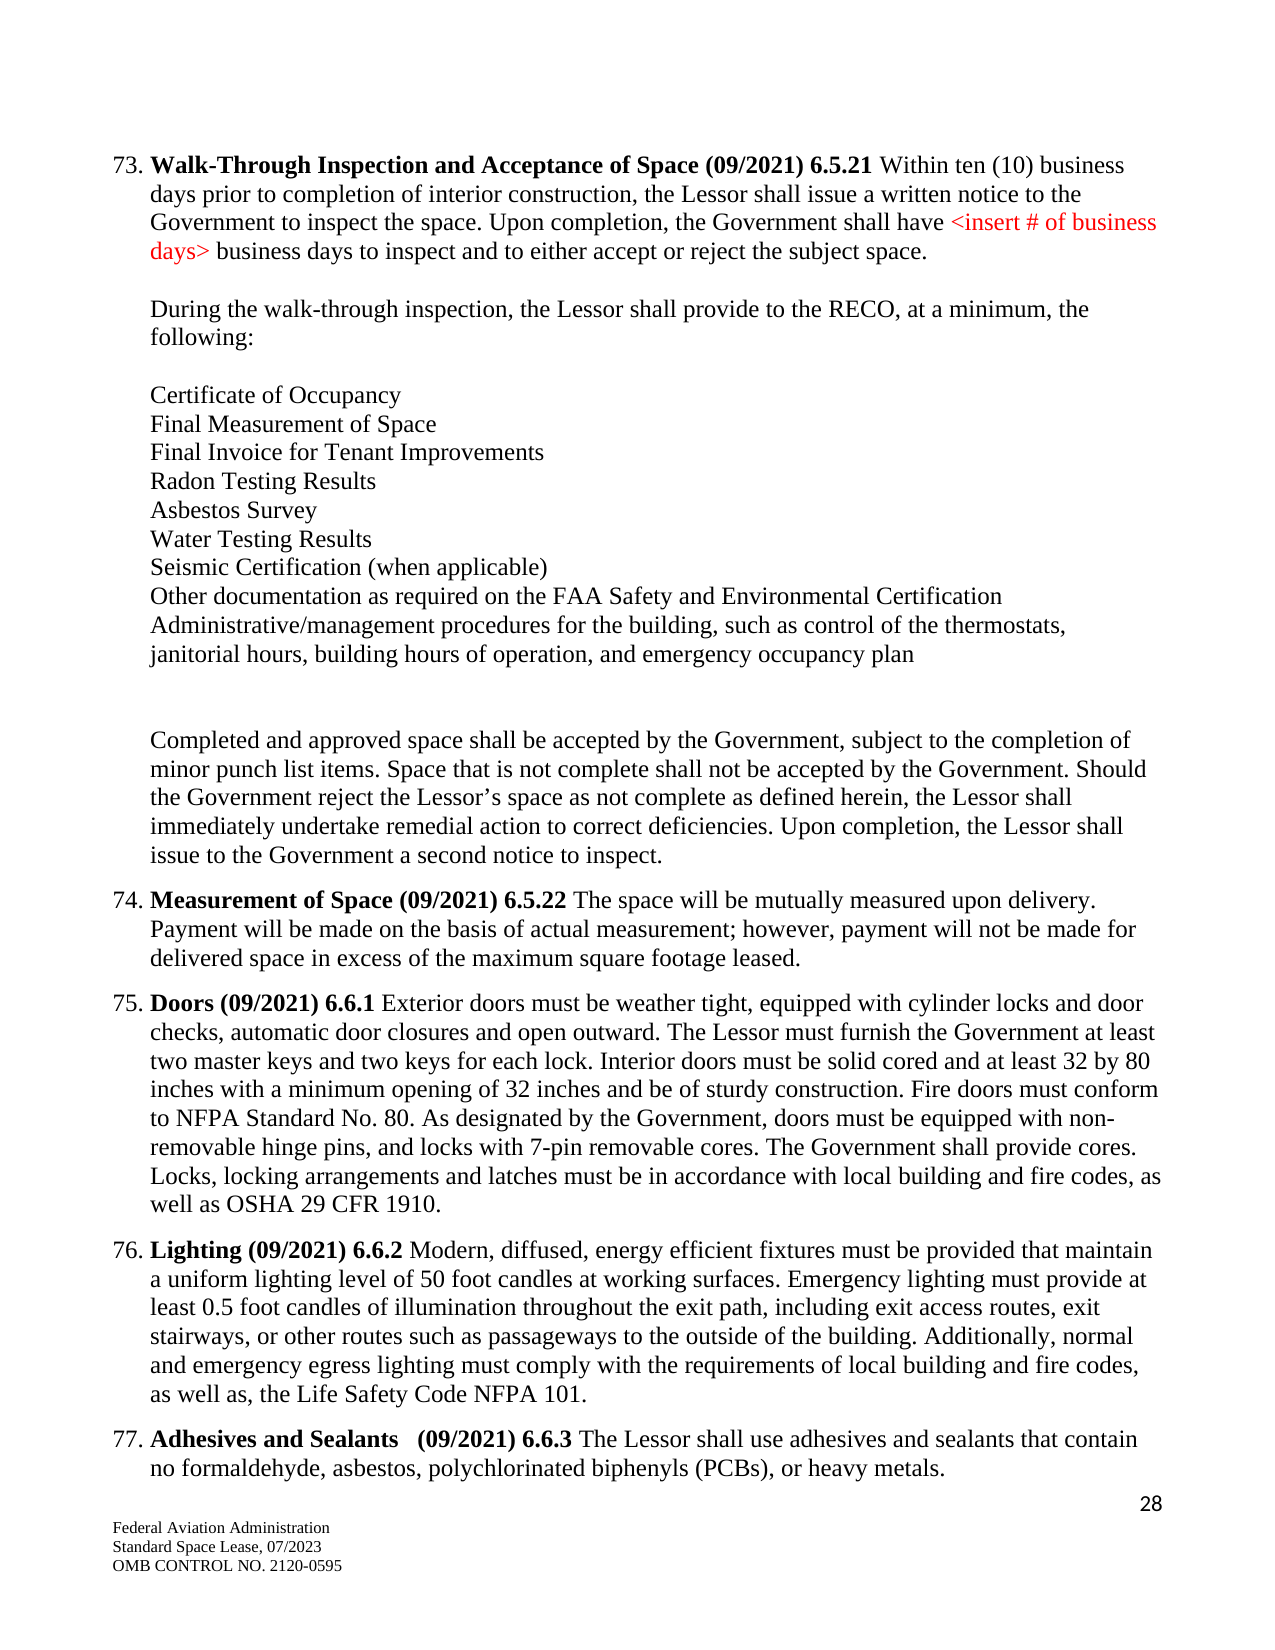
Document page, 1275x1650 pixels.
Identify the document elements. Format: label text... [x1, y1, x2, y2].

list Lighting (09/2021) 6.6.2 Insert in all standard space leases. Modern, diffused, energy efficient fixtures must be provided that maintain a uniform lighting level of 50 foot candles at working surfaces. Emergency lighting must provide at least 0.5 foot candles of illumination throughout the exit path, including exit access routes, exit stairways, or other routes such as passageways to the outside of the building. Additionally, normal and emergency egress lighting must comply with the requirements of local building and fire codes, as well as, the Life Safety Code NFPA 101. [112, 1235, 1162, 1407]
list Doors (09/2021) 6.6.1 Insert in all standard space leases and all antenna and equipment space leases. Exterior doors must be weather tight, equipped with cylinder locks and door checks, automatic door closures and open outward. The Lessor must furnish the Government at least two master keys and two keys for each lock. Interior doors must be solid cored and at least 32 by 80 inches with a minimum opening of 32 inches and be of sturdy construction. Fire doors must conform to NFPA Standard No. 80. As designated by the Government, doors must be equipped with non-removable hinge pins, and locks with 7-pin removable cores. The Government shall provide cores. Locks, locking arrangements and latches must be in accordance with local building and fire codes, as well as OSHA 29 CFR 1910. [112, 988, 1162, 1218]
list Walk-Through Inspection and Acceptance of Space (09/2021) 6.5.21 Insert in all standard space leases where build-out occurs. Within ten (10) business days prior to completion of interior construction, the Lessor shall issue a written notice to the Government to inspect the space. Upon completion, the Government shall have <insert # of business days> business days to inspect and to either accept or reject the subject space. During the walk-through inspection, the Lessor shall provide to the RECO, at a minimum, the following: Certificate of Occupancy Final Measurement of Space Final Invoice for Tenant Improvements Radon Testing Results Asbestos Survey Water Testing Results Seismic Certification (when applicable) Other documentation as required on the FAA Safety and Environmental Certification Administrative/management procedures for the building, such as control of the thermostats, janitorial hours, building hours of operation, and emergency occupancy plan Completed and approved space shall be accepted by the Government, subject to the completion of minor punch list items. Space that is not complete shall not be accepted by the Government. Should the Government reject the Lessor’s space as not complete as defined herein, the Lessor shall immediately undertake remedial action to correct deficiencies. Upon completion, the Lessor shall issue to the Government a second notice to inspect. [112, 150, 1162, 869]
list Measurement of Space (09/2021) 6.5.22 Insert in all standard space leases where build-out occurs. The space will be mutually measured upon delivery. Payment will be made on the basis of actual measurement; however, payment will not be made for delivered space in excess of the maximum square footage leased. [112, 885, 1162, 972]
list Adhesives and Sealants (09/2021) 6.6.3 Insert in all standard space leases. The Lessor shall use adhesives and sealants that contain no formaldehyde, asbestos, polychlorinated biphenyls (PCBs), or heavy metals. [112, 1424, 1162, 1482]
